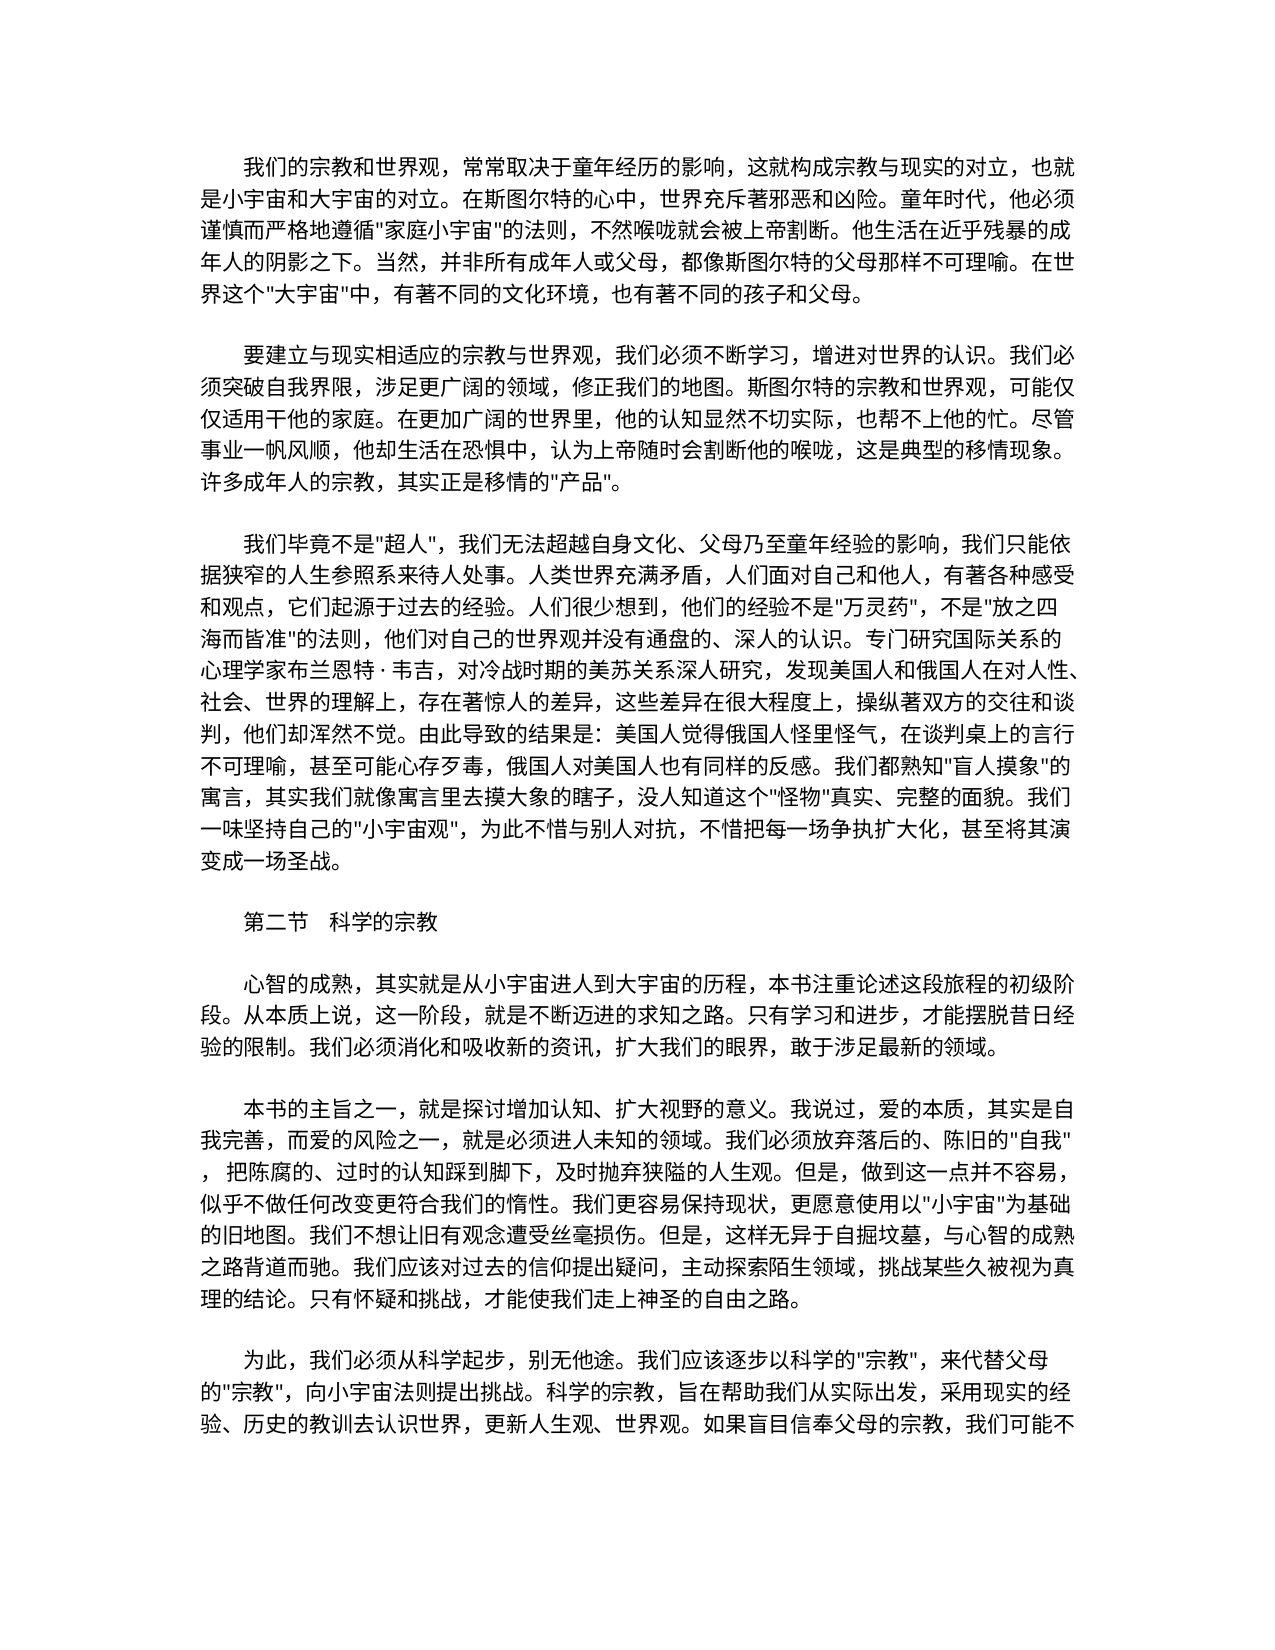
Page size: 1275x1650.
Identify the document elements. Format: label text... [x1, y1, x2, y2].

text 心智的成熟，其实就是从小宇宙进人到大宇宙的历程，本书注重论述这段旅程的初级阶段。从本质上说，这一阶段，就是不断迈进的求知之路。只有学习和进步，才能摆脱昔日经验的限制。我们必须消化和吸收新的资讯，扩大我们的眼界，敢于涉足最新的领域。 [200, 967, 1075, 1062]
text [200, 1343, 1075, 1438]
text 我们的宗教和世界观，常常取决于童年经历的影响，这就构成宗教与现实的对立，也就是小宇宙和大宇宙的对立。在斯图尔特的心中，世界充斥著邪恶和凶险。童年时代，他必须谨慎而严格地遵循"家庭小宇宙"的法则，不然喉咙就会被上帝割断。他生活在近乎残暴的成年人的阴影之下。当然，并非所有成年人或父母，都像斯图尔特的父母那样不可理喻。在世界这个"大宇宙"中，有著不同的文化环境，也有著不同的孩子和父母。 [200, 150, 1075, 308]
text 第二节 科学的宗教 [200, 905, 1075, 937]
text 我们毕竟不是"超人"，我们无法超越自身文化、父母乃至童年经验的影响，我们只能依据狭窄的人生参照系来待人处事。人类世界充满矛盾，人们面对自己和他人，有著各种感受和观点，它们起源于过去的经验。人们很少想到，他们的经验不是"万灵药"，不是"放之四海而皆准"的法则，他们对自己的世界观并没有通盘的、深人的认识。专门研究国际关系的心理学家布兰恩特 · 韦吉，对冷战时期的美苏关系深人研究，发现美国人和俄国人在对人性、社会、世界的理解上，存在著惊人的差异，这些差异在很大程度上，操纵著双方的交往和谈判，他们却浑然不觉。由此导致的结果是：美国人觉得俄国人怪里怪气，在谈判桌上的言行不可理喻，甚至可能心存歹毒，俄国人对美国人也有同样的反感。我们都熟知"盲人摸象"的寓言，其实我们就像寓言里去摸大象的瞎子，没人知道这个"怪物"真实、完整的面貌。我们一味坚持自己的"小宇宙观"，为此不惜与别人对抗，不惜把每一场争执扩大化，甚至将其演变成一场圣战。 [200, 527, 1075, 876]
text 本书的主旨之一，就是探讨增加认知、扩大视野的意义。我说过，爱的本质，其实是自我完善，而爱的风险之一，就是必须进人未知的领域。我们必须放弃落后的、陈旧的"自我" ， 把陈腐的、过时的认知踩到脚下，及时抛弃狭隘的人生观。但是，做到这一点并不容易，似乎不做任何改变更符合我们的惰性。我们更容易保持现状，更愿意使用以"小宇宙"为基础的旧地图。我们不想让旧有观念遭受丝毫损伤。但是，这样无异于自掘坟墓，与心智的成熟之路背道而驰。我们应该对过去的信仰提出疑问，主动探索陌生领域，挑战某些久被视为真理的结论。只有怀疑和挑战，才能使我们走上神圣的自由之路。 [200, 1092, 1075, 1313]
text 要建立与现实相适应的宗教与世界观，我们必须不断学习，增进对世界的认识。我们必须突破自我界限，涉足更广阔的领域，修正我们的地图。斯图尔特的宗教和世界观，可能仅仅适用干他的家庭。在更加广阔的世界里，他的认知显然不切实际，也帮不上他的忙。尽管事业一帆风顺，他却生活在恐惧中，认为上帝随时会割断他的喉咙，这是典型的移情现象。许多成年人的宗教，其实正是移情的"产品"。 [200, 338, 1075, 497]
